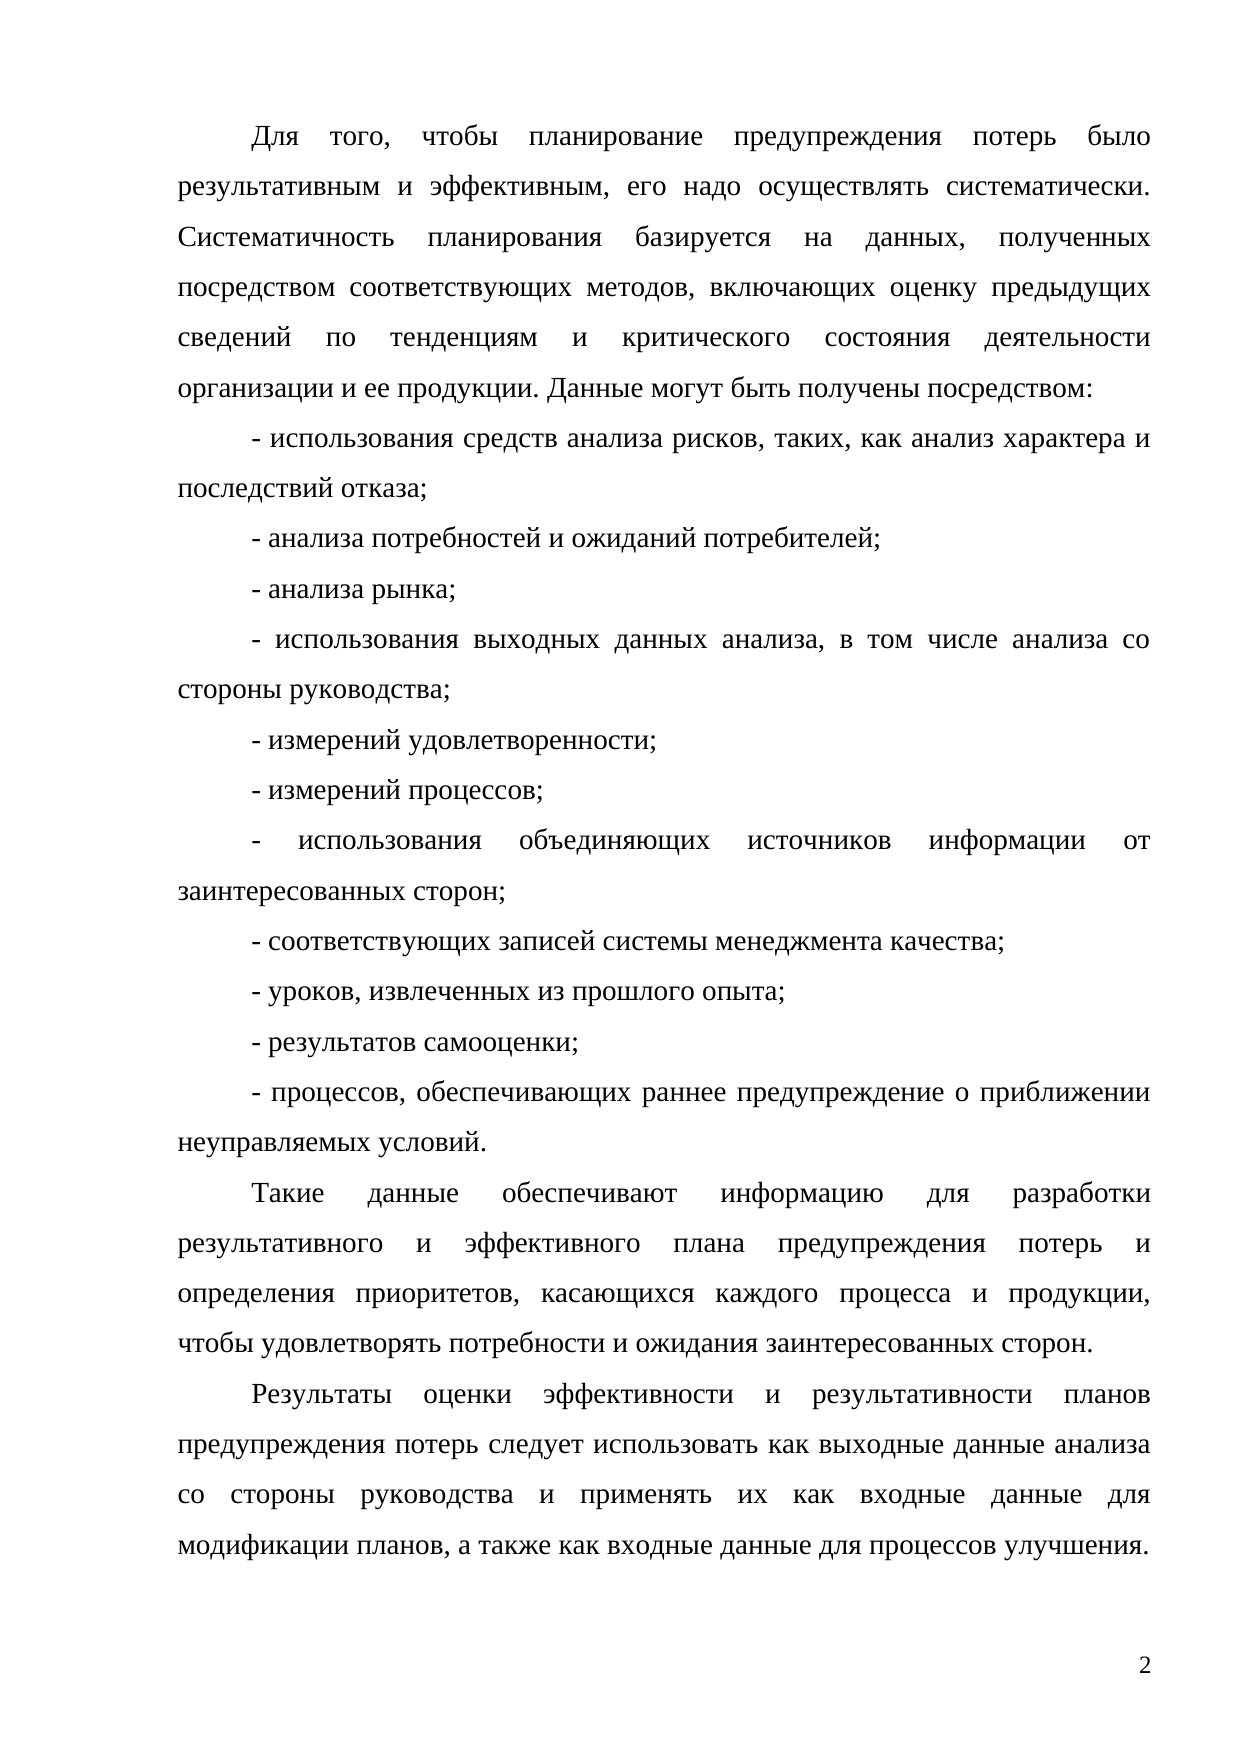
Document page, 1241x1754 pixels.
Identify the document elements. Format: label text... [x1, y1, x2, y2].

text - анализа рынка; [177, 571, 1152, 604]
text - измерений процессов; [177, 772, 1152, 806]
text - уроков, извлеченных из прошлого опыта; [177, 973, 1152, 1007]
text - использования объединяющих источников информации от заинтересованных сторон; [177, 822, 1152, 906]
text Для того, чтобы планирование предупреждения потерь было результативным и эффективным, его надо осуществлять систематически. Систематичность планирования базируется на данных, полученных посредством соответствующих методов, включающих оценку предыдущих сведений по тенденциям и критического состояния деятельности организации и ее продукции. Данные могут быть получены посредством: [177, 118, 1152, 403]
text - результатов самооценки; [177, 1024, 1152, 1057]
text Результаты оценки эффективности и результативности планов предупреждения потерь следует использовать как выходные данные анализа со стороны руководства и применять их как входные данные для модификации планов, а также как входные данные для процессов улучшения. [177, 1376, 1152, 1560]
text - соответствующих записей системы менеджмента качества; [177, 923, 1152, 957]
text - анализа потребностей и ожиданий потребителей; [177, 521, 1152, 554]
text Такие данные обеспечивают информацию для разработки результативного и эффективного плана предупреждения потерь и определения приоритетов, касающихся каждого процесса и продукции, чтобы удовлетворять потребности и ожидания заинтересованных сторон. [177, 1175, 1152, 1359]
text - процессов, обеспечивающих раннее предупреждение о приближении неуправляемых условий. [177, 1074, 1152, 1158]
text - использования выходных данных анализа, в том числе анализа со стороны руководства; [177, 621, 1152, 705]
text - использования средств анализа рисков, таких, как анализ характера и последствий отказа; [177, 420, 1152, 504]
text - измерений удовлетворенности; [177, 722, 1152, 755]
